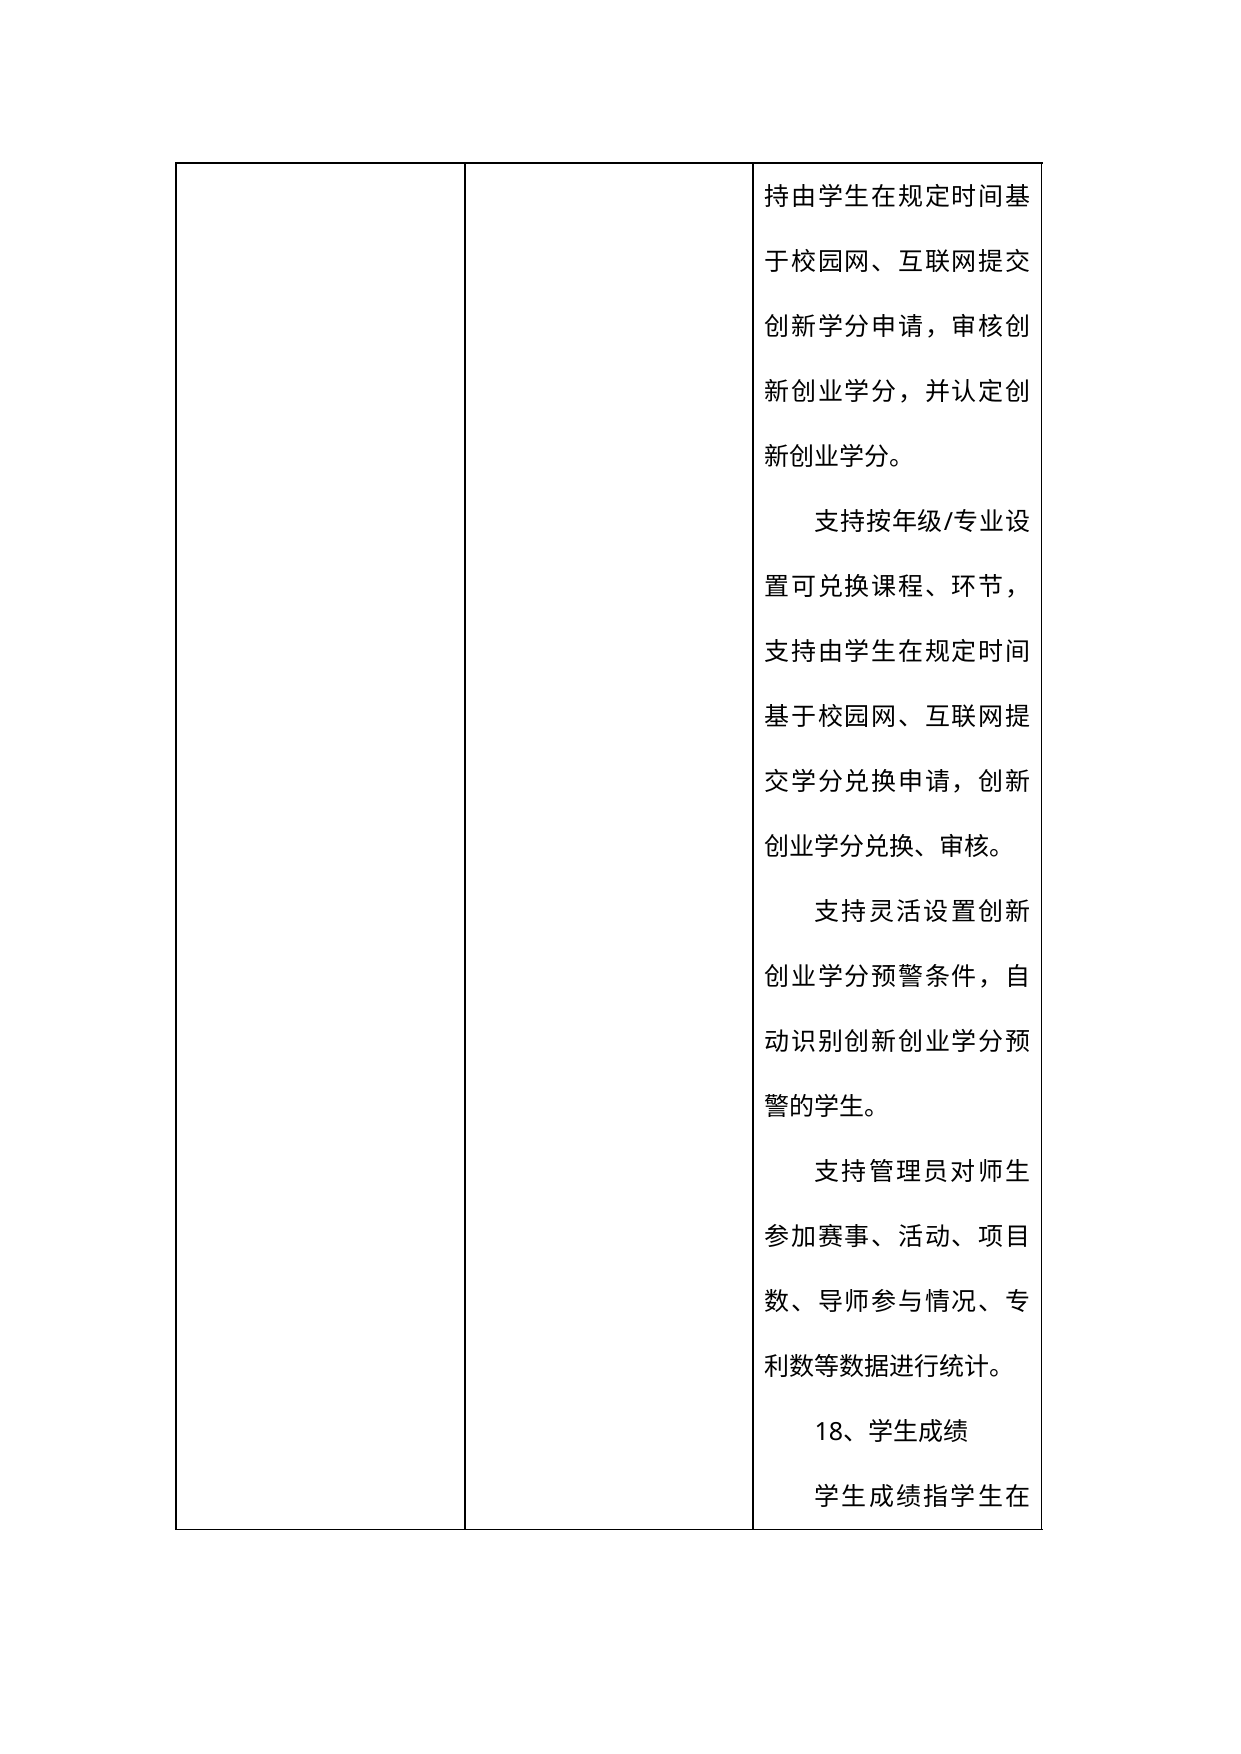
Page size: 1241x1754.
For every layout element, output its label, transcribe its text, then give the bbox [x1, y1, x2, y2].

table_cell 1 [177, 164, 464, 1528]
table_cell [466, 164, 752, 1528]
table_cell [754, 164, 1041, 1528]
